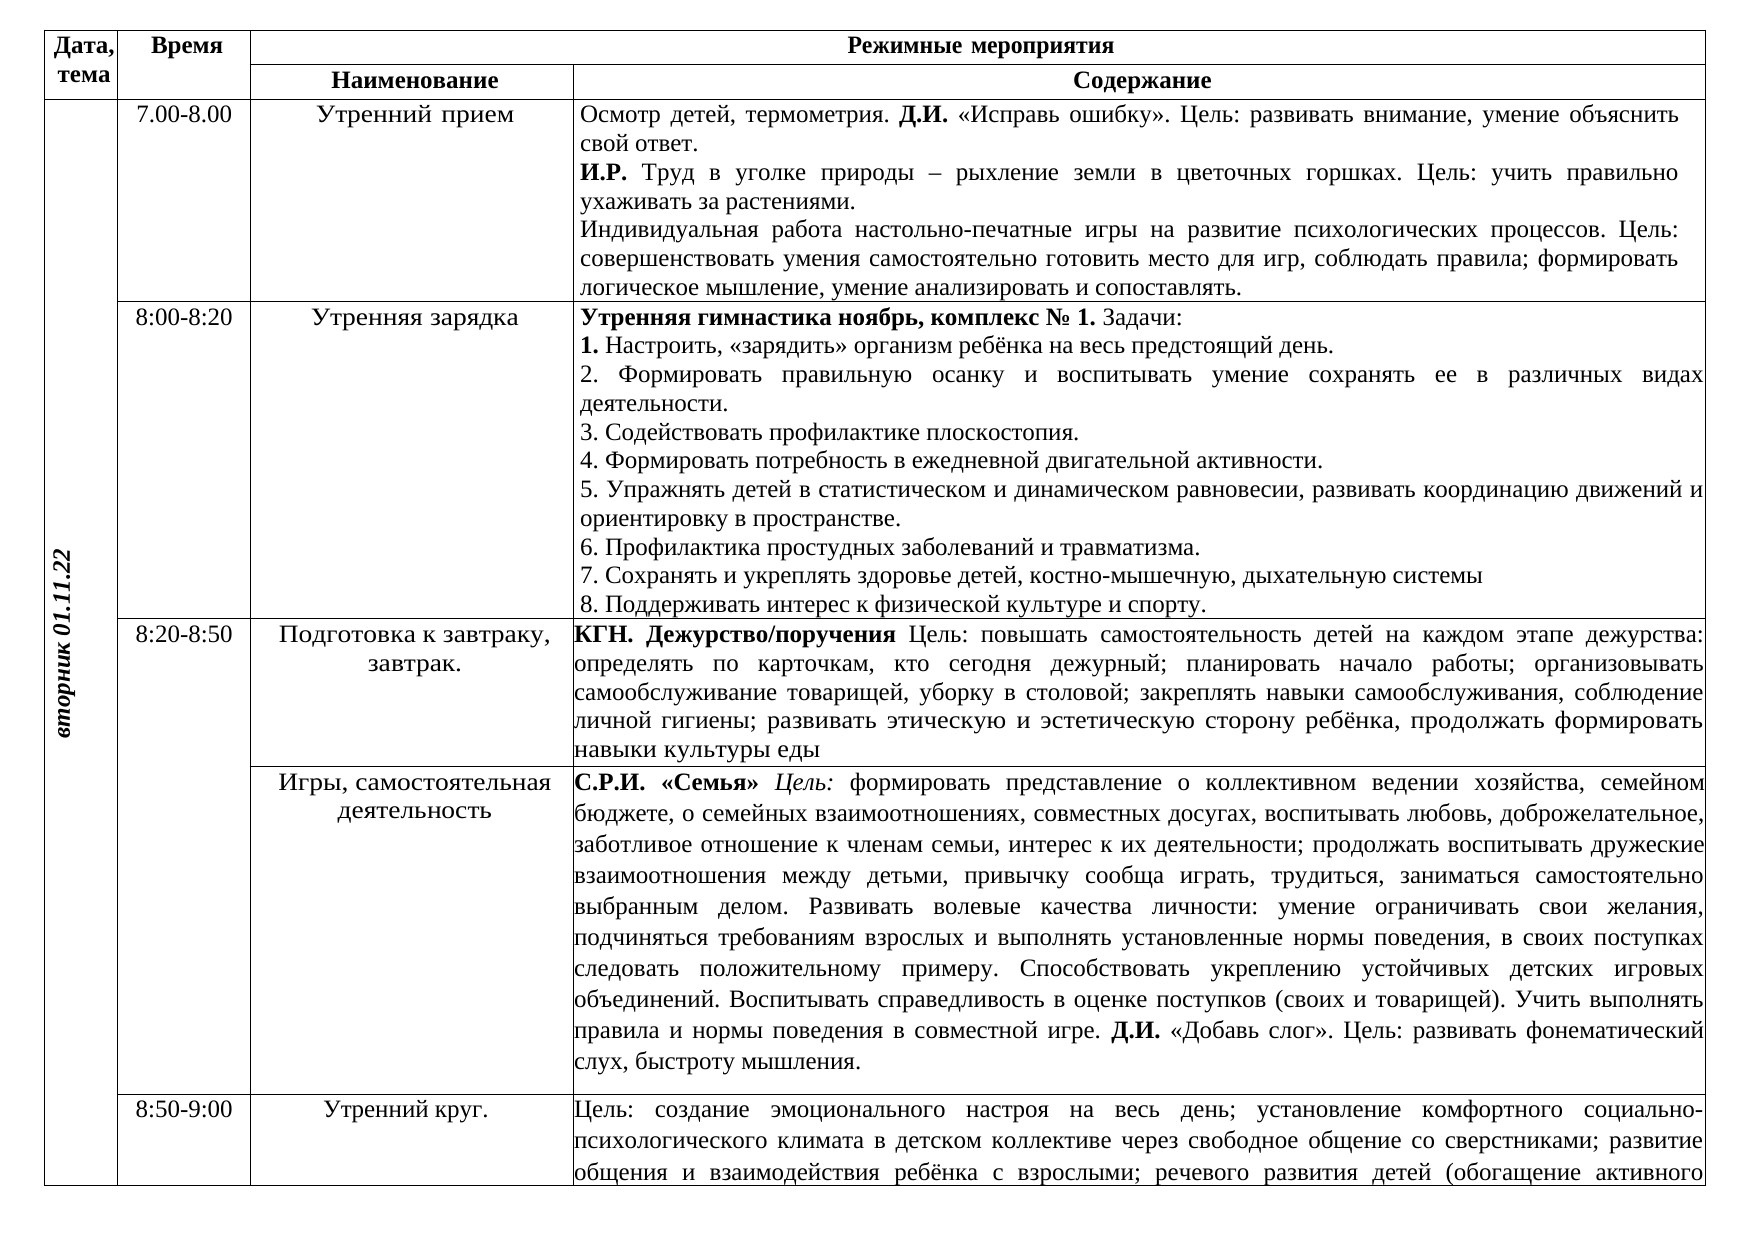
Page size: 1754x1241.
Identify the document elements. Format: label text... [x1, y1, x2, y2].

table_cell Подготовка к завтраку, завтрак. [251, 619, 573, 766]
table_cell Игры, самостоятельная деятельность [251, 767, 573, 1093]
table_cell Содержание [574, 65, 1705, 98]
table_cell Утренняя гимнастика ноябрь, комплекс № 1. Задачи: 1. Настроить, «зарядить» организм ребёнка на весь предстоящий день. 2. Формировать правильную осанку и воспитывать умение сохранять ее в различных видах деятельности. 3. Содействовать профилактике плоскостопия. 4. Формировать потребность в ежедневной двигательной активности. 5. Упражнять детей в статистическом и динамическом равновесии, развивать координацию движений и ориентировку в пространстве. 6. Профилактика простудных заболеваний и травматизма. 7. Сохранять и укреплять здоровье детей, костно-мышечную, дыхательную системы 8. Поддерживать интерес к физической культуре и спорту. [574, 302, 1705, 618]
table_cell 8:20-8:50 [118, 619, 250, 1093]
table_cell С.Р.И. «Семья» Цель: формировать представление о коллективном ведении хозяйства, семейном бюджете, о семейных взаимоотношениях, совместных досугах, воспитывать любовь, доброжелательное, заботливое отношение к членам семьи, интерес к их деятельности; продолжать воспитывать дружеские взаимоотношения между детьми, привычку сообща играть, трудиться, заниматься самостоятельно выбранным делом. Развивать волевые качества личности: умение ограничивать свои желания, подчиняться требованиям взрослых и выполнять установленные нормы поведения, в своих поступках следовать положительному примеру. Способствовать укреплению устойчивых детских игровых объединений. Воспитывать справедливость в оценке поступков (своих и товарищей). Учить выполнять правила и нормы поведения в совместной игре. Д.И. «Добавь слог». Цель: развивать фонематический слух, быстроту мышления. [574, 767, 1705, 1093]
table_cell Наименование [251, 65, 573, 98]
table_cell КГН. Дежурство/поручения Цель: повышать самостоятельность детей на каждом этапе дежурства: определять по карточкам, кто сегодня дежурный; планировать начало работы; организовывать самообслуживание товарищей, уборку в столовой; закреплять навыки самообслуживания, соблюдение личной гигиены; развивать этическую и эстетическую сторону ребёнка, продолжать формировать навыки культуры еды [574, 619, 1705, 766]
table_cell 8:00-8:20 [118, 302, 250, 618]
table_cell 8:50-9:00 [118, 1095, 250, 1185]
table_header Время [118, 31, 250, 98]
table_cell вторник 01.11.22 [45, 100, 117, 1185]
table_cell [574, 1095, 1705, 1185]
table_cell 7.00-8.00 [118, 100, 250, 301]
table_cell Утренний прием [251, 100, 573, 301]
table_cell Осмотр детей, термометрия. Д.И. «Исправь ошибку». Цель: развивать внимание, умение объяснить свой ответ. И.Р. Труд в уголке природы – рыхление земли в цветочных горшках. Цель: учить правильно ухаживать за растениями. Индивидуальная работа настольно-печатные игры на развитие психологических процессов. Цель: cовершенствовать умения самостоятельно готовить место для игр, соблюдать правила; формировать логическое мышление, умение анализировать и сопоставлять. [574, 100, 1705, 301]
table_header Режимные мероприятия [251, 31, 1705, 64]
table_header Дата, тема [45, 31, 117, 98]
table_cell Утренняя зарядка [251, 302, 573, 618]
table_cell Утренний круг. [251, 1095, 573, 1185]
